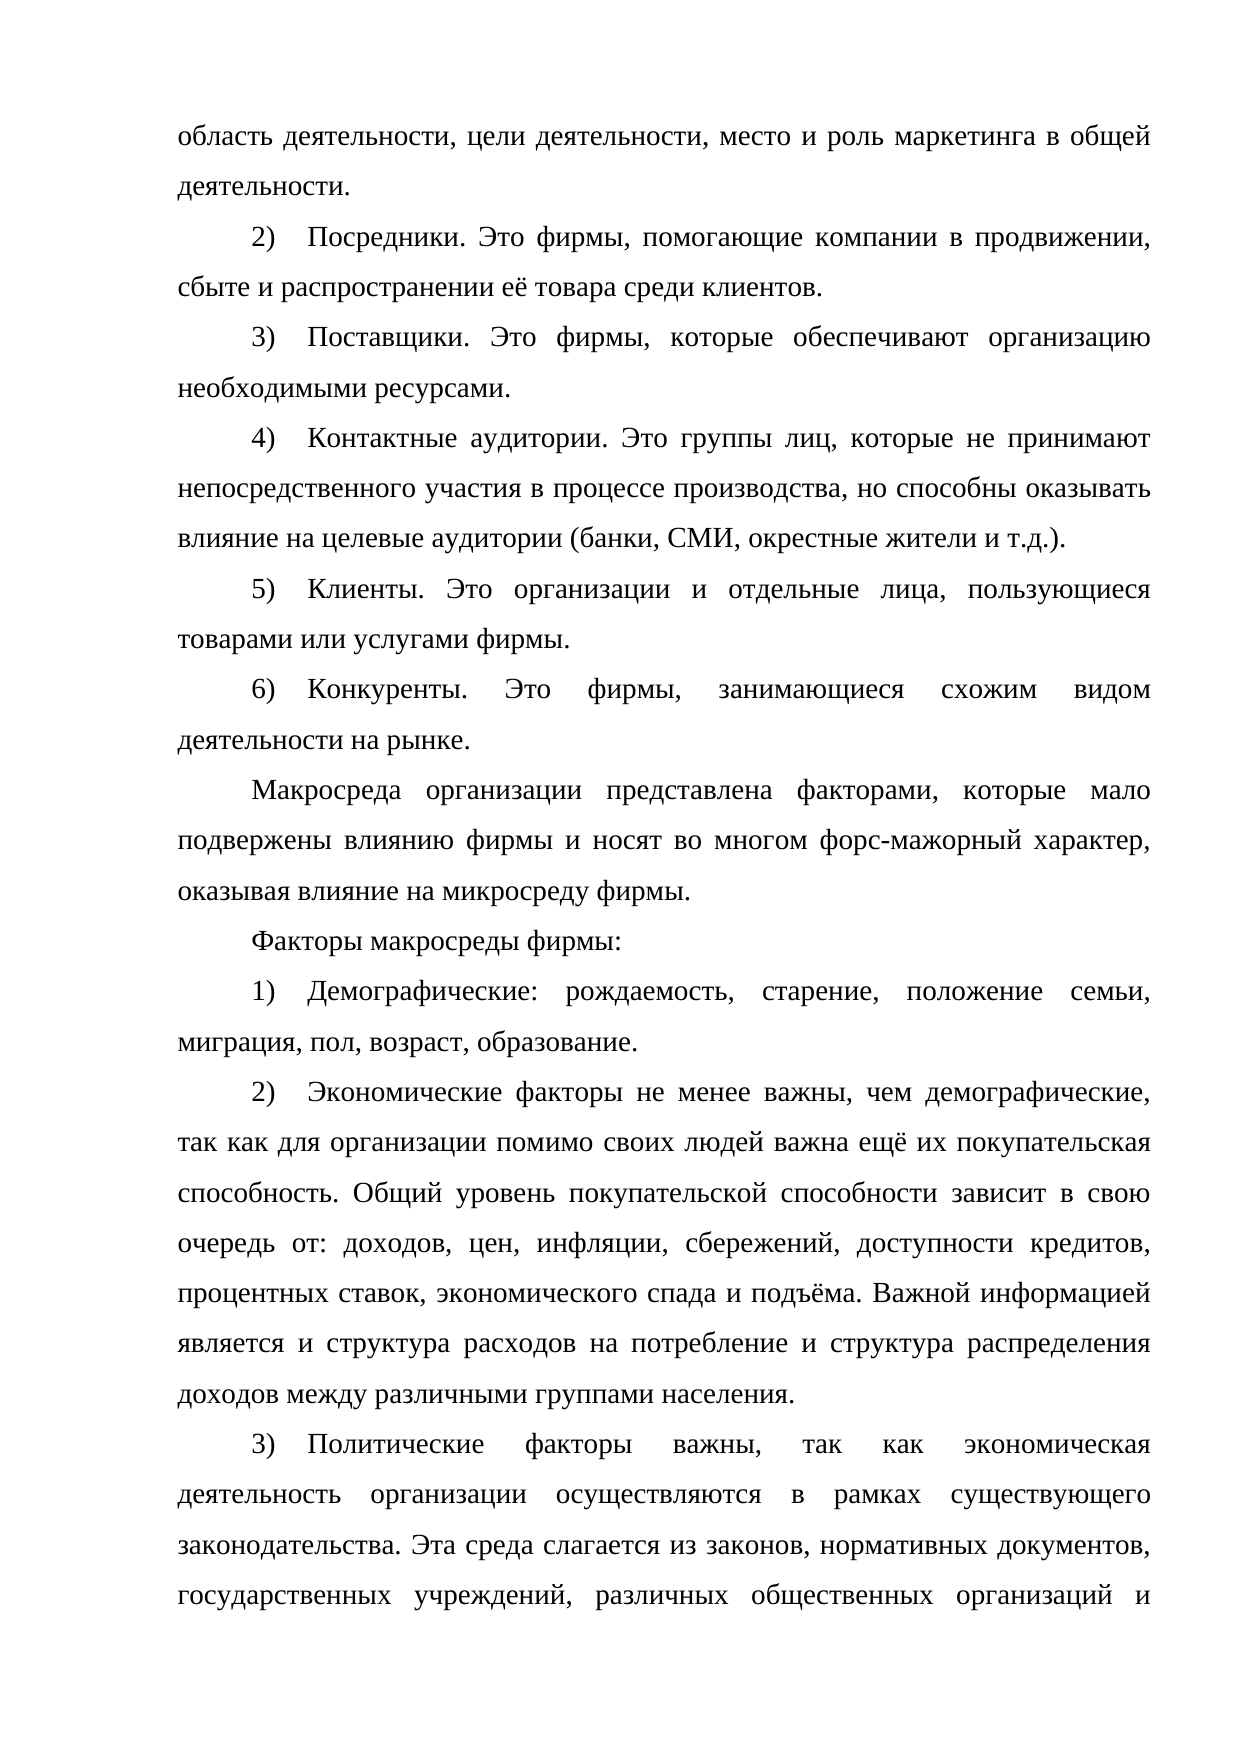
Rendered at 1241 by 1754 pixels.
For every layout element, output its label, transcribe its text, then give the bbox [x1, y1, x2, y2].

text Макросреда организации представлена факторами, которые мало подвержены влиянию фирмы и носят во многом форс-мажорный характер, оказывая влияние на микросреду фирмы. [177, 772, 1152, 906]
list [177, 118, 1152, 202]
list Посредники. Это фирмы, помогающие компании в продвижении, сбыте и распространении её товара среди клиентов. [177, 219, 1152, 303]
text Факторы макросреды фирмы: [177, 923, 1152, 957]
list Контактные аудитории. Это группы лиц, которые не принимают непосредственного участия в процессе производства, но способны оказывать влияние на целевые аудитории (банки, СМИ, окрестные жители и т.д.). [177, 420, 1152, 554]
list Экономические факторы не менее важны, чем демографические, так как для организации помимо своих людей важна ещё их покупательская способность. Общий уровень покупательской способности зависит в свою очередь от: доходов, цен, инфляции, сбережений, доступности кредитов, процентных ставок, экономического спада и подъёма. Важной информацией является и структура расходов на потребление и структура распределения доходов между различными группами населения. [177, 1074, 1152, 1409]
list Клиенты. Это организации и отдельные лица, пользующиеся товарами или услугами фирмы. [177, 571, 1152, 655]
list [177, 1426, 1152, 1611]
list Демографические: рождаемость, старение, положение семьи, миграция, пол, возраст, образование. [177, 973, 1152, 1057]
list Конкуренты. Это фирмы, занимающиеся схожим видом деятельности на рынке. [177, 672, 1152, 755]
list Поставщики. Это фирмы, которые обеспечивают организацию необходимыми ресурсами. [177, 319, 1152, 403]
